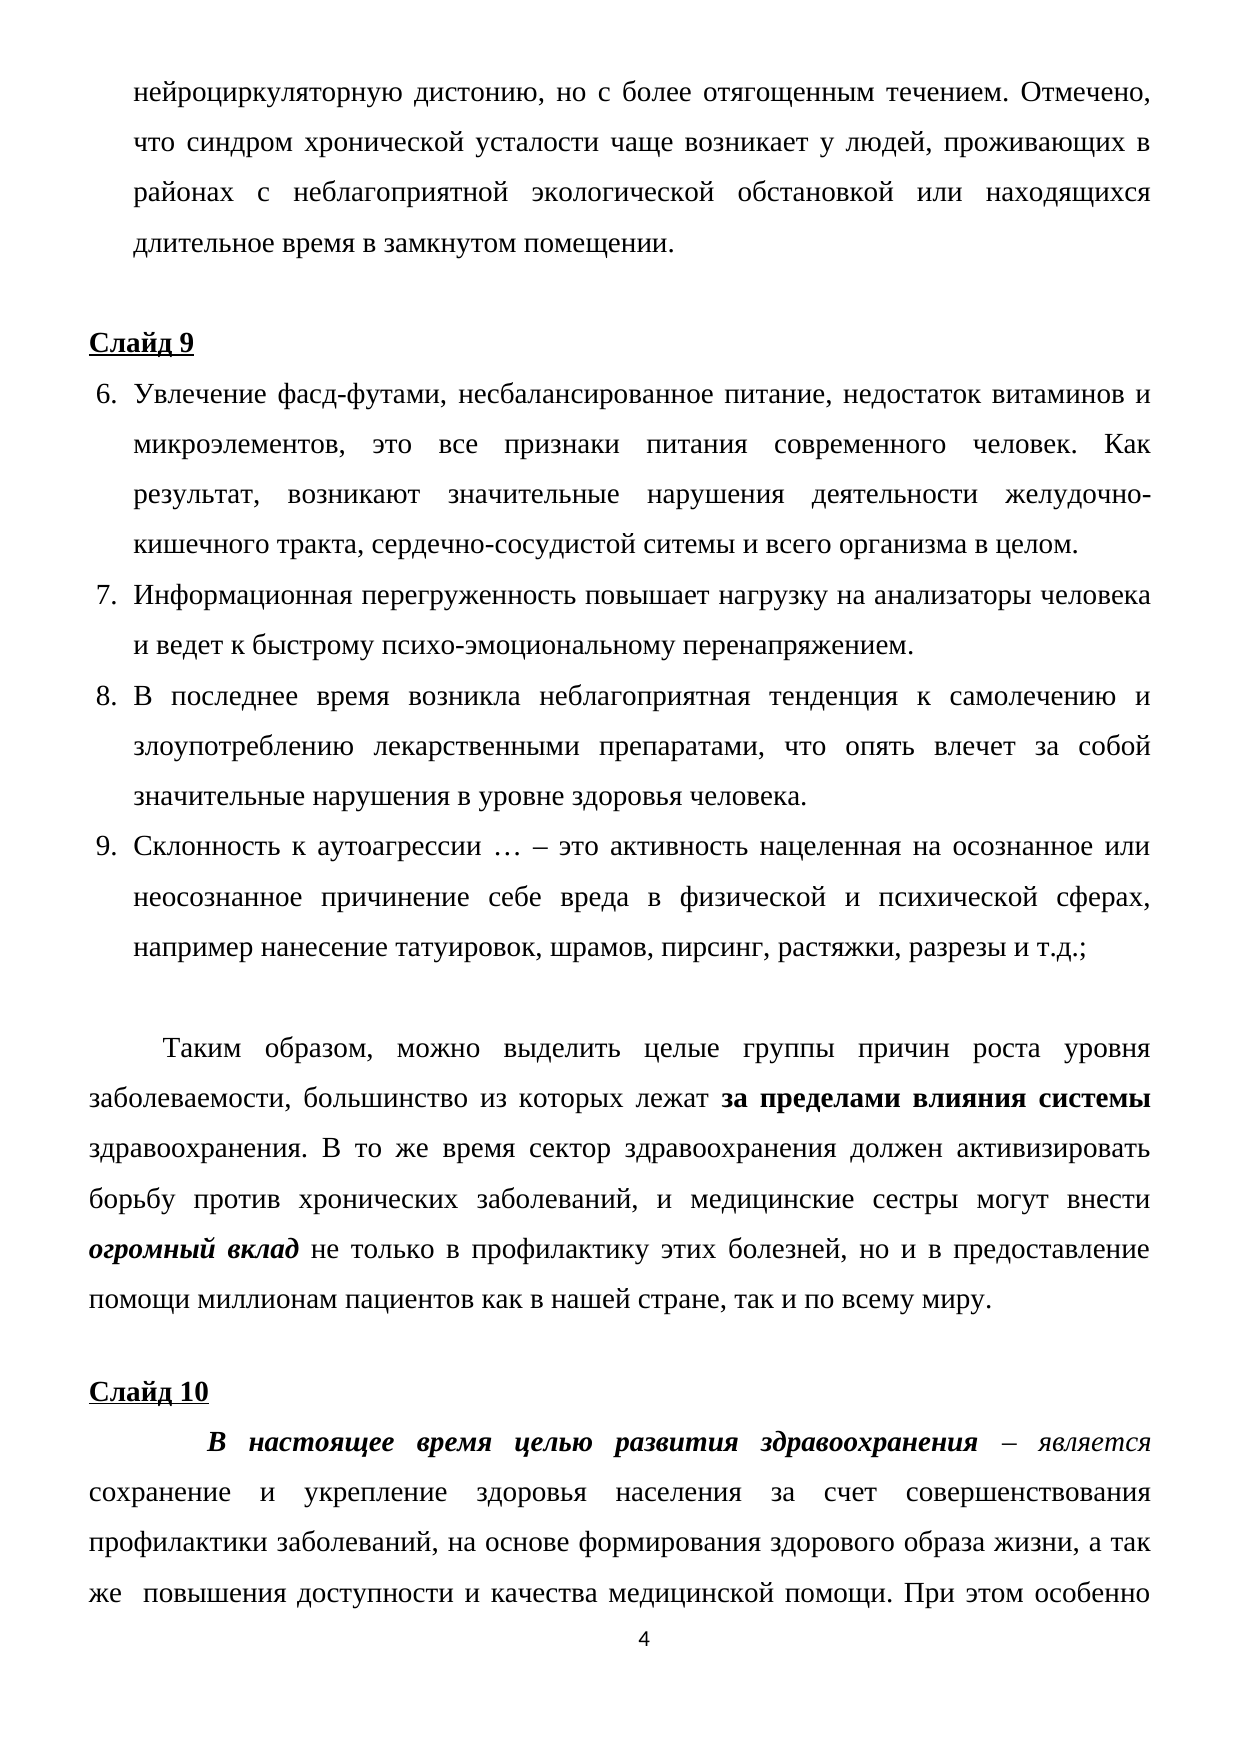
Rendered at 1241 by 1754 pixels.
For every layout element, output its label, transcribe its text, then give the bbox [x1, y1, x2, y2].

list Информационная перегруженность повышает нагрузку на анализаторы человека и ведет к быстрому психо-эмоциональному перенапряжением. [96, 577, 1152, 661]
text Слайд 9 [89, 325, 1152, 359]
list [96, 74, 1152, 258]
list Склонность к аутоагрессии … – это активность нацеленная на осознанное или неосознанное причинение себе вреда в физической и психической сферах, например нанесение татуировок, шрамов, пирсинг, растяжки, разрезы и т.д.; [96, 828, 1152, 963]
text Таким образом, можно выделить целые группы причин роста уровня заболеваемости, большинство из которых лежат за пределами влияния системы здравоохранения. В то же время сектор здравоохранения должен активизировать борьбу против хронических заболеваний, и медицинские сестры могут внести огромный вклад не только в профилактику этих болезней, но и в предоставление помощи миллионам пациентов как в нашей стране, так и по всему миру. [89, 1030, 1152, 1315]
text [89, 1424, 1152, 1608]
list В последнее время возникла неблагоприятная тенденция к самолечению и злоупотреблению лекарственными препаратами, что опять влечет за собой значительные нарушения в уровне здоровья человека. [96, 678, 1152, 812]
text Слайд 10 [89, 1374, 1152, 1407]
list Увлечение фасд-футами, несбалансированное питание, недостаток витаминов и микроэлементов, это все признаки питания современного человек. Как результат, возникают значительные нарушения деятельности желудочно-кишечного тракта, сердечно-сосудистой ситемы и всего организма в целом. [96, 376, 1152, 560]
